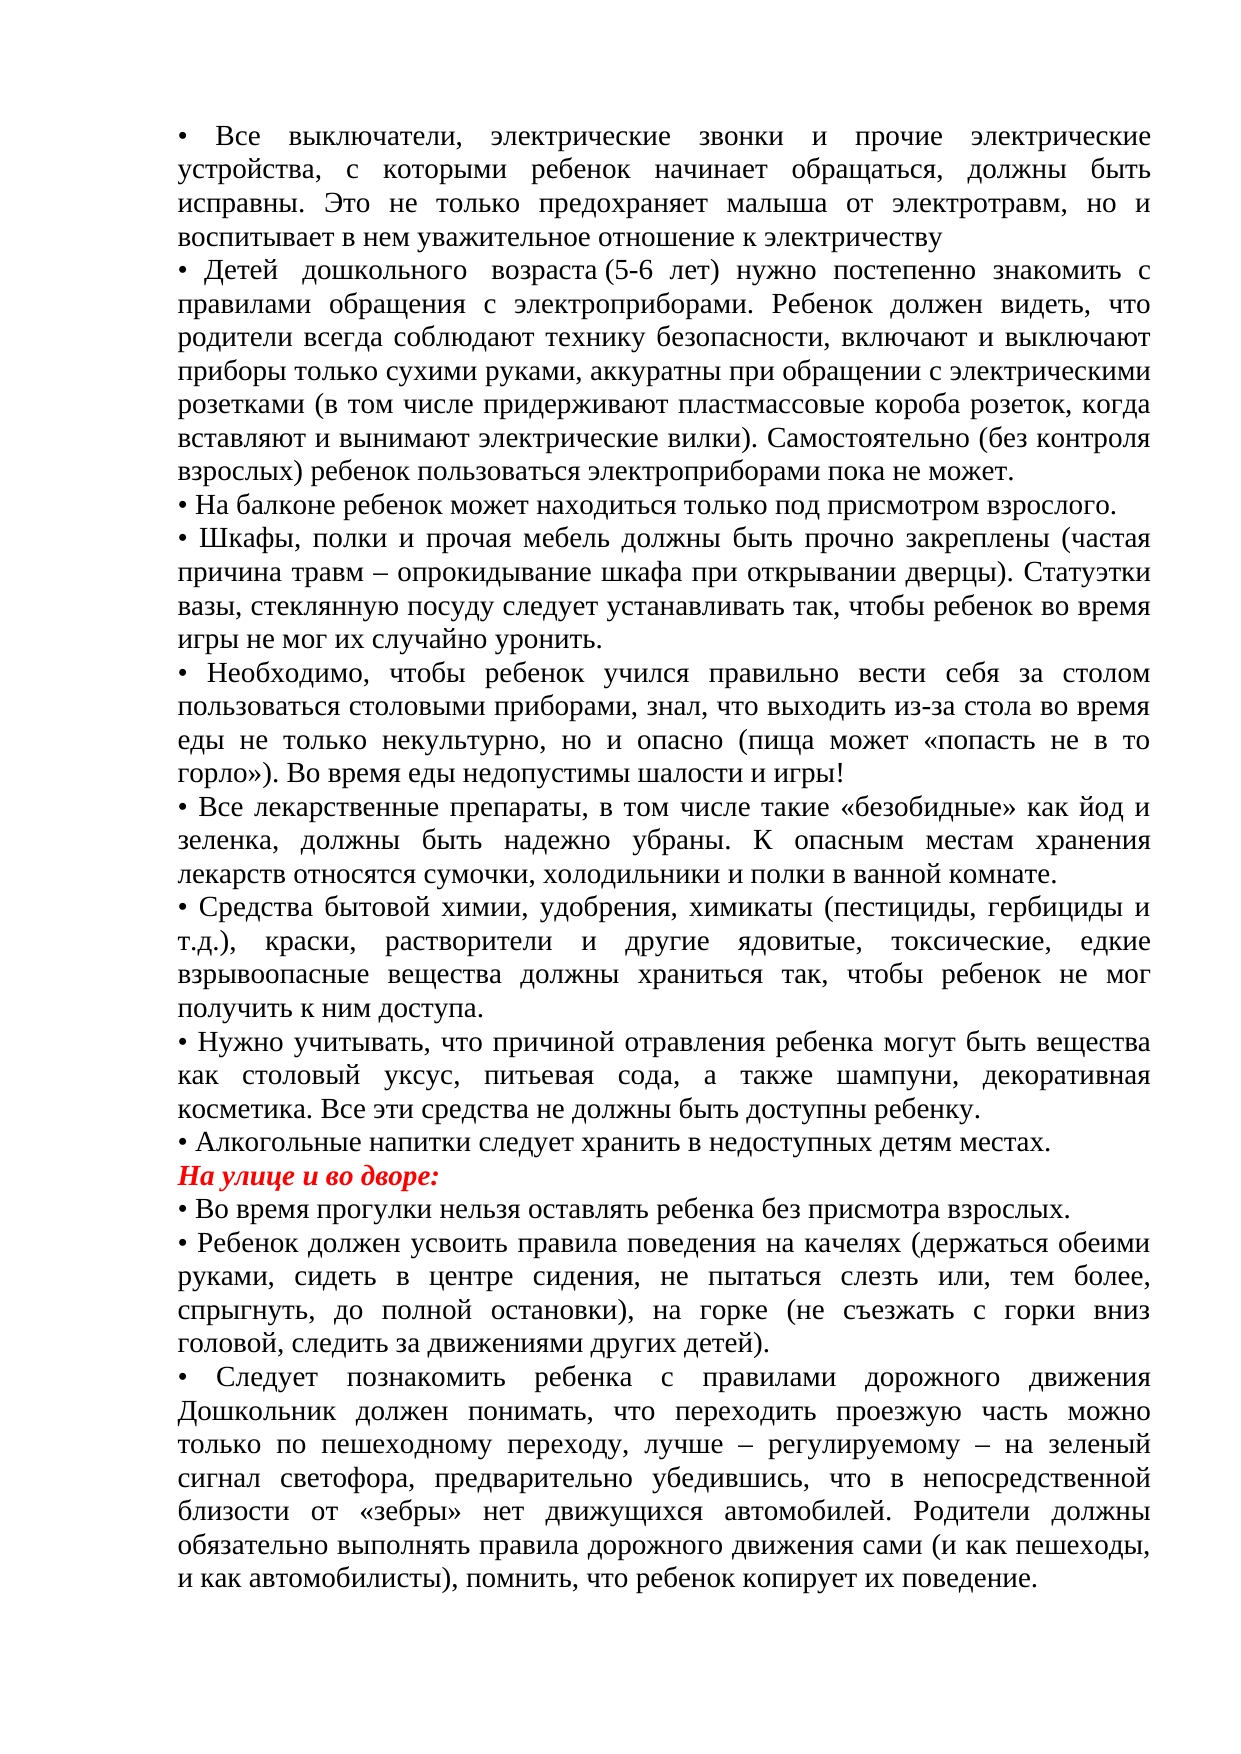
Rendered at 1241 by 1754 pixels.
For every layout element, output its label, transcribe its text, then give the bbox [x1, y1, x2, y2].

text • Все лекарственные препараты, в том числе такие «безобидные» как йод и зеленка, должны быть надежно убраны. К опасным местам хранения лекарств относятся сумочки, холодильники и полки в ванной комнате. [177, 789, 1152, 889]
text • Следует познакомить ребенка с правилами дорожного движения Дошкольник должен понимать, что переходить проезжую часть можно только по пешеходному переходу, лучше – регулируемому – на зеленый сигнал светофора, предварительно убедившись, что в непосредственной близости от «зебры» нет движущихся автомобилей. Родители должны обязательно выполнять правила дорожного движения сами (и как пешеходы, и как автомобилисты), помнить, что ребенок копирует их поведение. [177, 1359, 1152, 1594]
text • Шкафы, полки и прочая мебель должны быть прочно закреплены (частая причина травм – опрокидывание шкафа при открывании дверцы). Статуэтки вазы, стеклянную посуду следует устанавливать так, чтобы ребенок во время игры не мог их случайно уронить. [177, 521, 1152, 655]
text На улице и во дворе: [177, 1158, 1152, 1191]
text • На балконе ребенок может находиться только под присмотром взрослого. [177, 487, 1152, 521]
text • Необходимо, чтобы ребенок учился правильно вести себя за столом пользоваться столовыми приборами, знал, что выходить из-за стола во время еды не только некультурно, но и опасно (пища может «попасть не в то горло»). Во время еды недопустимы шалости и игры! [177, 655, 1152, 789]
text • Алкогольные напитки следует хранить в недоступных детям местах. [177, 1124, 1152, 1158]
text • Средства бытовой химии, удобрения, химикаты (пестициды, гербициды и т.д.), краски, растворители и другие ядовитые, токсические, едкие взрывоопасные вещества должны храниться так, чтобы ребенок не мог получить к ним доступа. [177, 889, 1152, 1024]
text • Во время прогулки нельзя оставлять ребенка без присмотра взрослых. [177, 1191, 1152, 1225]
text • Все выключатели, электрические звонки и прочие электрические устройства, с которыми ребенок начинает обращаться, должны быть исправны. Это не только предохраняет малыша от электротравм, но и воспитывает в нем уважительное отношение к электричеству [177, 118, 1152, 252]
text • Нужно учитывать, что причиной отравления ребенка могут быть вещества как столовый уксус, питьевая сода, а также шампуни, декоративная косметика. Все эти средства не должны быть доступны ребенку. [177, 1024, 1152, 1124]
text • Детей дошкольного возраста (5-6 лет) нужно постепенно знакомить с правилами обращения с электроприборами. Ребенок должен видеть, что родители всегда соблюдают технику безопасности, включают и выключают приборы только сухими руками, аккуратны при обращении с электрическими розетками (в том числе придерживают пластмассовые короба розеток, когда вставляют и вынимают электрические вилки). Самостоятельно (без контроля взрослых) ребенок пользоваться электроприборами пока не может. [177, 252, 1152, 487]
text • Ребенок должен усвоить правила поведения на качелях (держаться обеими руками, сидеть в центре сидения, не пытаться слезть или, тем более, спрыгнуть, до полной остановки), на горке (не съезжать с горки вниз головой, следить за движениями других детей). [177, 1225, 1152, 1359]
